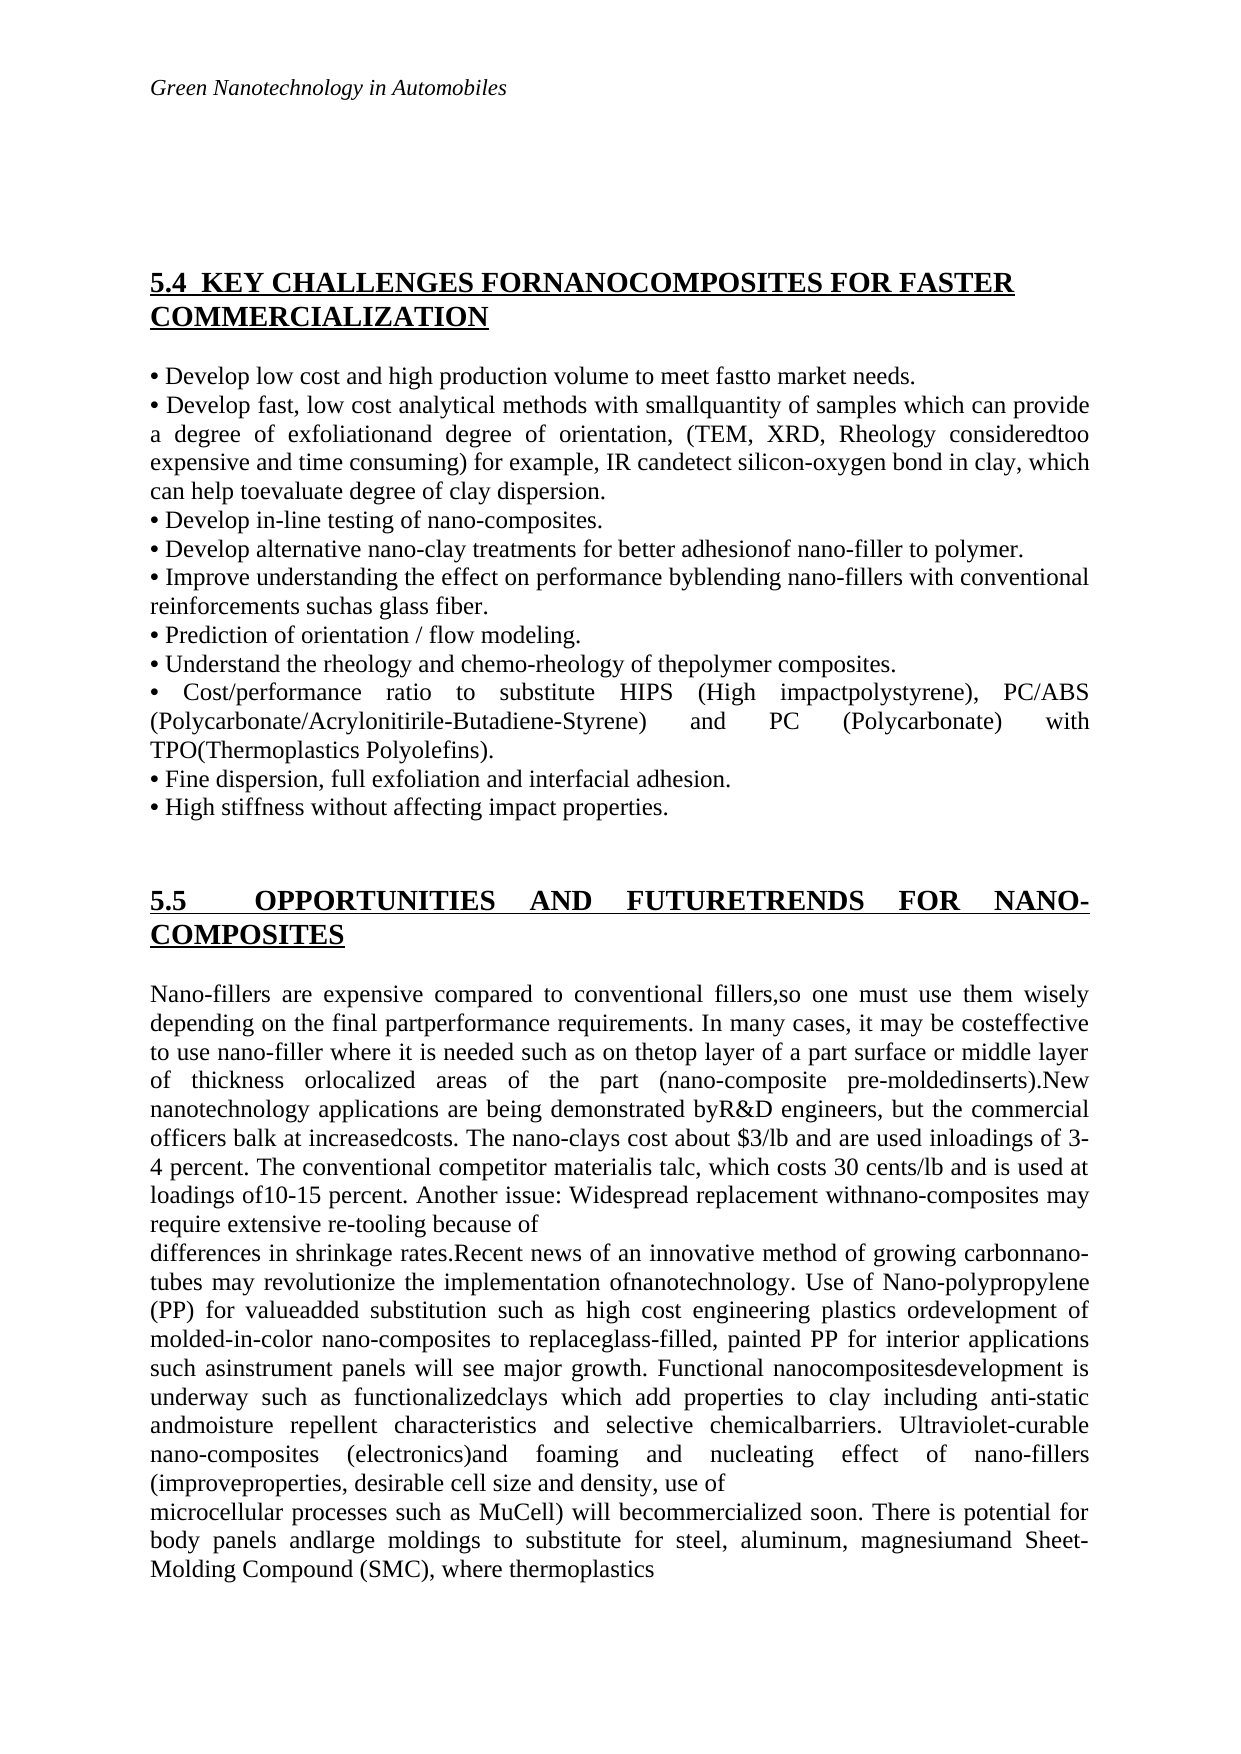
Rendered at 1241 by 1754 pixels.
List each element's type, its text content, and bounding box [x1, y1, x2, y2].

text • Cost/performance ratio to substitute HIPS (High impactpolystyrene), PC/ABS (Polycarbonate/Acrylonitirile-Butadiene-Styrene) and PC (Polycarbonate) with TPO(Thermoplastics Polyolefins). [150, 677, 1090, 764]
text • High stiffness without affecting impact properties. [150, 792, 1090, 821]
text 5.5 OPPORTUNITIES AND FUTURETRENDS FOR NANO-COMPOSITES [150, 914, 1090, 951]
text • Fine dispersion, full exfoliation and interfacial adhesion. [150, 764, 1090, 792]
text differences in shrinkage rates.Recent news of an innovative method of growing carbonnano-tubes may revolutionize the implementation ofnanotechnology. Use of Nano-polypropylene (PP) for valueadded substitution such as high cost engineering plastics ordevelopment of molded-in-color nano-composites to replaceglass-filled, painted PP for interior applications such asinstrument panels will see major growth. Functional nanocompositesdevelopment is underway such as functionalizedclays which add properties to clay including anti-static andmoisture repellent characteristics and selective chemicalbarriers. Ultraviolet-curable nano-composites (electronics)and foaming and nucleating effect of nano-fillers (improveproperties, desirable cell size and density, use of [150, 1238, 1090, 1497]
text • Develop low cost and high production volume to meet fastto market needs. [150, 361, 1090, 390]
text microcellular processes such as MuCell) will becommercialized soon. There is potential for body panels andlarge moldings to substitute for steel, aluminum, magnesiumand Sheet-Molding Compound (SMC), where thermoplastics [150, 1497, 1090, 1583]
text 5.4 KEY CHALLENGES FORNANOCOMPOSITES FOR FASTER [150, 265, 1090, 299]
text Nano-fillers are expensive compared to conventional fillers,so one must use them wisely depending on the final partperformance requirements. In many cases, it may be costeffective to use nano-filler where it is needed such as on thetop layer of a part surface or middle layer of thickness orlocalized areas of the part (nano-composite pre-moldedinserts).New nanotechnology applications are being demonstrated byR&D engineers, but the commercial officers balk at increasedcosts. The nano-clays cost about $3/lb and are used inloadings of 3-4 percent. The conventional competitor materialis talc, which costs 30 cents/lb and is used at loadings of10-15 percent. Another issue: Widespread replacement withnano-composites may require extensive re-tooling because of [150, 979, 1090, 1238]
text • Develop alternative nano-clay treatments for better adhesionof nano-filler to polymer. [150, 534, 1090, 562]
text • Develop fast, low cost analytical methods with smallquantity of samples which can provide a degree of exfoliationand degree of orientation, (TEM, XRD, Rheology consideredtoo expensive and time consuming) for example, IR candetect silicon-oxygen bond in clay, which can help toevaluate degree of clay dispersion. [150, 390, 1090, 505]
text 5.5 OPPORTUNITIES AND FUTURETRENDS FOR NANO-COMPOSITES [150, 883, 1090, 913]
text • Understand the rheology and chemo-rheology of thepolymer composites. [150, 649, 1090, 677]
text • Develop in-line testing of nano-composites. [150, 505, 1090, 534]
text COMMERCIALIZATION [150, 299, 1090, 332]
text • Prediction of orientation / flow modeling. [150, 620, 1090, 649]
text • Improve understanding the effect on performance byblending nano-fillers with conventional reinforcements suchas glass fiber. [150, 562, 1090, 620]
